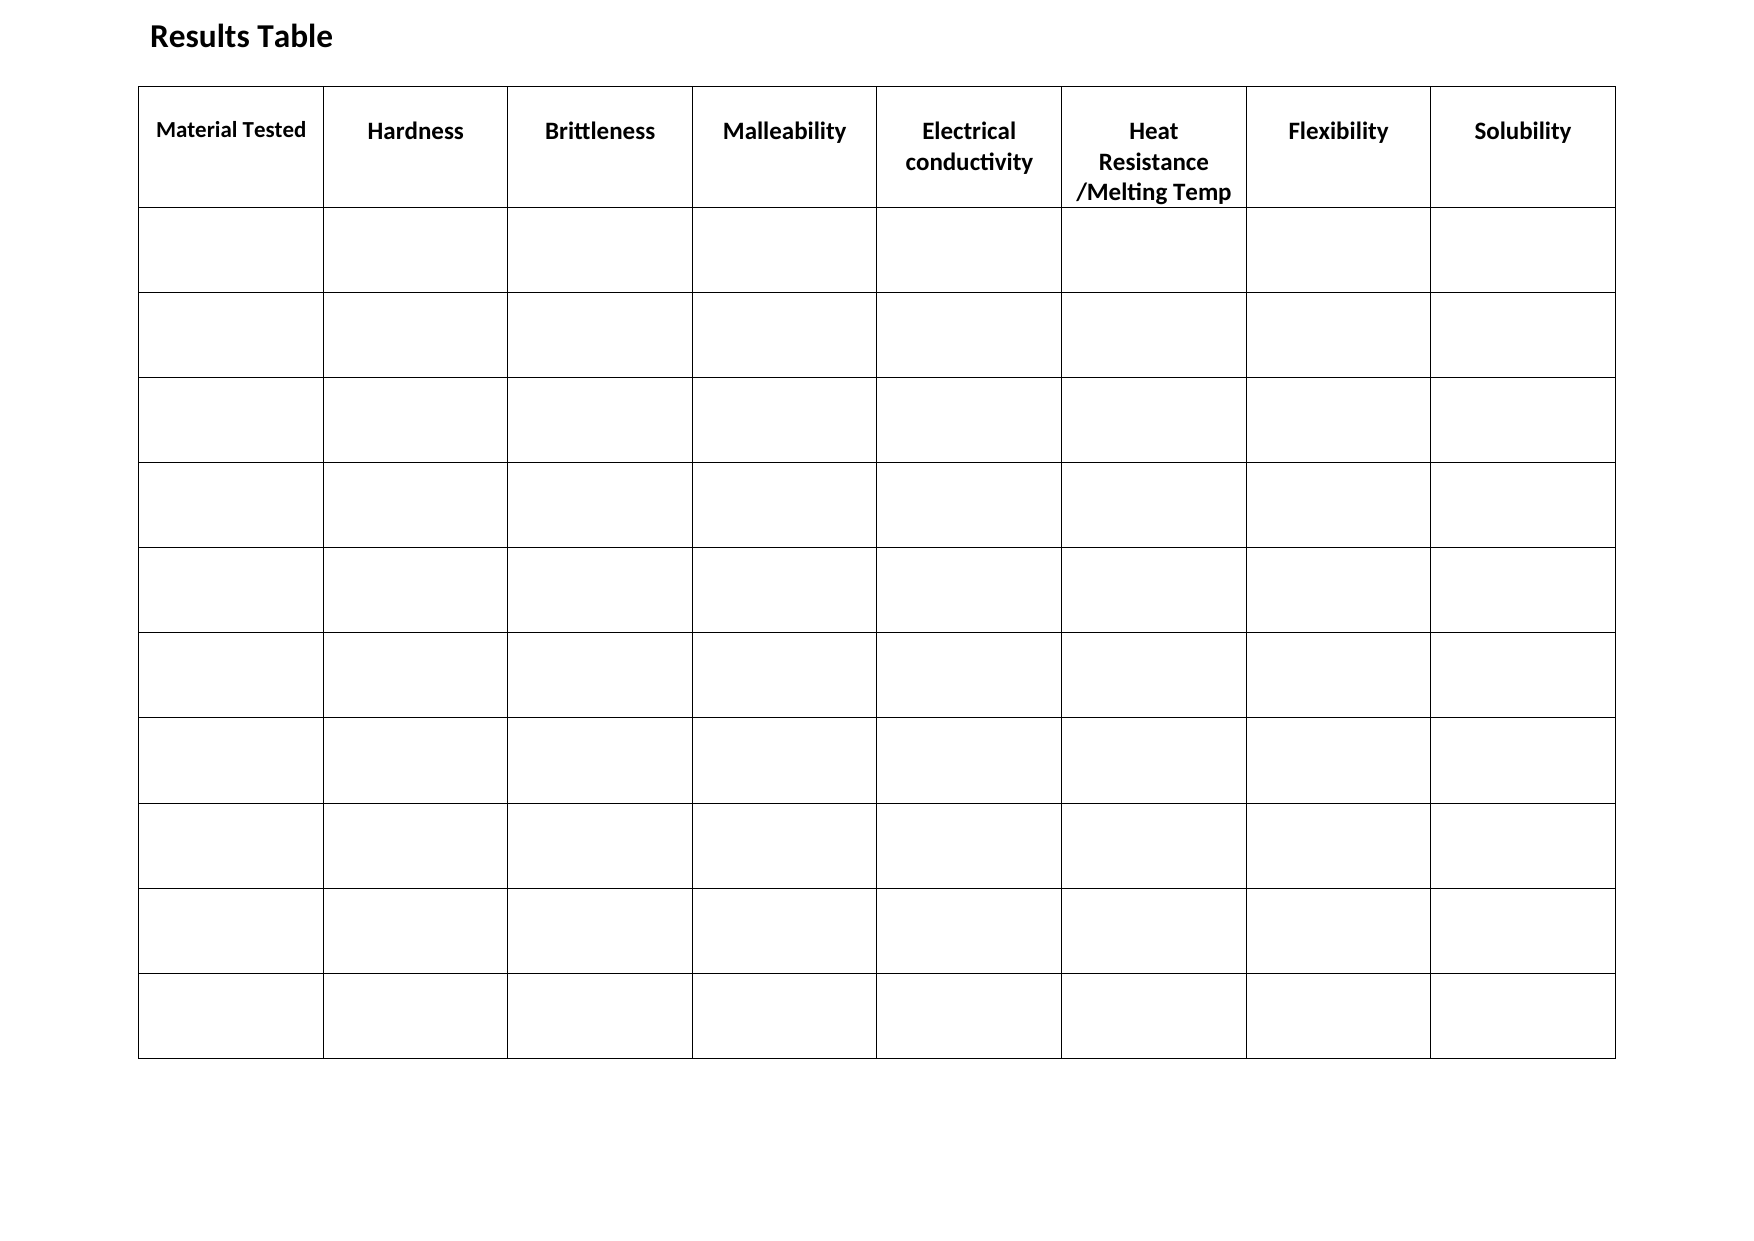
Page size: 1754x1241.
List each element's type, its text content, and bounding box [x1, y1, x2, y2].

table_cell [1062, 208, 1246, 292]
table_cell [877, 378, 1061, 462]
table_cell [1247, 378, 1430, 462]
text Results Table [150, 15, 1604, 56]
table_cell [877, 804, 1061, 887]
table_cell [508, 548, 692, 632]
table_cell [508, 378, 692, 462]
table_cell [508, 208, 692, 292]
table_cell [139, 548, 323, 632]
table_cell [877, 463, 1061, 547]
table_cell [693, 633, 876, 717]
table_cell [1247, 293, 1430, 377]
table_cell [1431, 974, 1615, 1058]
table_cell [693, 804, 876, 887]
table_cell [1062, 633, 1246, 717]
table_cell [1062, 378, 1246, 462]
table_cell [877, 974, 1061, 1058]
table_cell [139, 889, 323, 973]
table_cell [1431, 208, 1615, 292]
table_cell [324, 548, 507, 632]
table_cell [1431, 718, 1615, 802]
table_cell [139, 463, 323, 547]
table_cell [139, 633, 323, 717]
table_cell [1431, 633, 1615, 717]
table_header Heat Resistance /Melting Temp [1062, 87, 1246, 207]
table_cell [508, 293, 692, 377]
table_cell [324, 463, 507, 547]
table_cell [1247, 208, 1430, 292]
table_cell [1431, 548, 1615, 632]
table_cell [1247, 633, 1430, 717]
table_cell [139, 208, 323, 292]
table_cell [693, 974, 876, 1058]
table_cell [1062, 974, 1246, 1058]
table_cell [324, 633, 507, 717]
table_cell [1247, 889, 1430, 973]
table_header Hardness [324, 87, 507, 207]
table_cell [1247, 974, 1430, 1058]
table_cell [693, 208, 876, 292]
table_cell [139, 804, 323, 887]
table_cell [139, 718, 323, 802]
table_cell [324, 889, 507, 973]
table_cell [1062, 463, 1246, 547]
table_cell [508, 463, 692, 547]
table_cell [1062, 293, 1246, 377]
table_cell [324, 974, 507, 1058]
table_cell [1247, 463, 1430, 547]
table_cell [1431, 293, 1615, 377]
table_cell [508, 889, 692, 973]
table_cell [1431, 804, 1615, 887]
table_cell [1062, 548, 1246, 632]
table_cell [1062, 889, 1246, 973]
table_cell [1247, 804, 1430, 887]
table_cell [508, 974, 692, 1058]
table_cell [139, 974, 323, 1058]
table_cell [139, 378, 323, 462]
table_cell [324, 804, 507, 887]
table_cell [693, 548, 876, 632]
table_header Flexibility [1247, 87, 1430, 207]
table_cell [877, 633, 1061, 717]
table_cell [693, 718, 876, 802]
table_cell [877, 548, 1061, 632]
table_cell [1247, 718, 1430, 802]
table_cell [324, 718, 507, 802]
table_header Solubility [1431, 87, 1615, 207]
table_cell [1062, 804, 1246, 887]
table_header Material Tested [139, 87, 323, 207]
table_cell [1431, 463, 1615, 547]
table_cell [877, 718, 1061, 802]
table_cell [324, 208, 507, 292]
table_cell [324, 378, 507, 462]
table_cell [877, 293, 1061, 377]
table_header Electrical conductivity [877, 87, 1061, 207]
table_header Malleability [693, 87, 876, 207]
table_cell [1247, 548, 1430, 632]
table_cell [1431, 378, 1615, 462]
table_header Brittleness [508, 87, 692, 207]
table_cell [508, 718, 692, 802]
table_cell [508, 804, 692, 887]
table_cell [693, 293, 876, 377]
table_cell [693, 378, 876, 462]
table_cell [324, 293, 507, 377]
table_cell [1431, 889, 1615, 973]
table_cell [1062, 718, 1246, 802]
table_cell [139, 293, 323, 377]
table_cell [693, 889, 876, 973]
table_cell [877, 889, 1061, 973]
table_cell [508, 633, 692, 717]
table_cell [693, 463, 876, 547]
table_cell [877, 208, 1061, 292]
